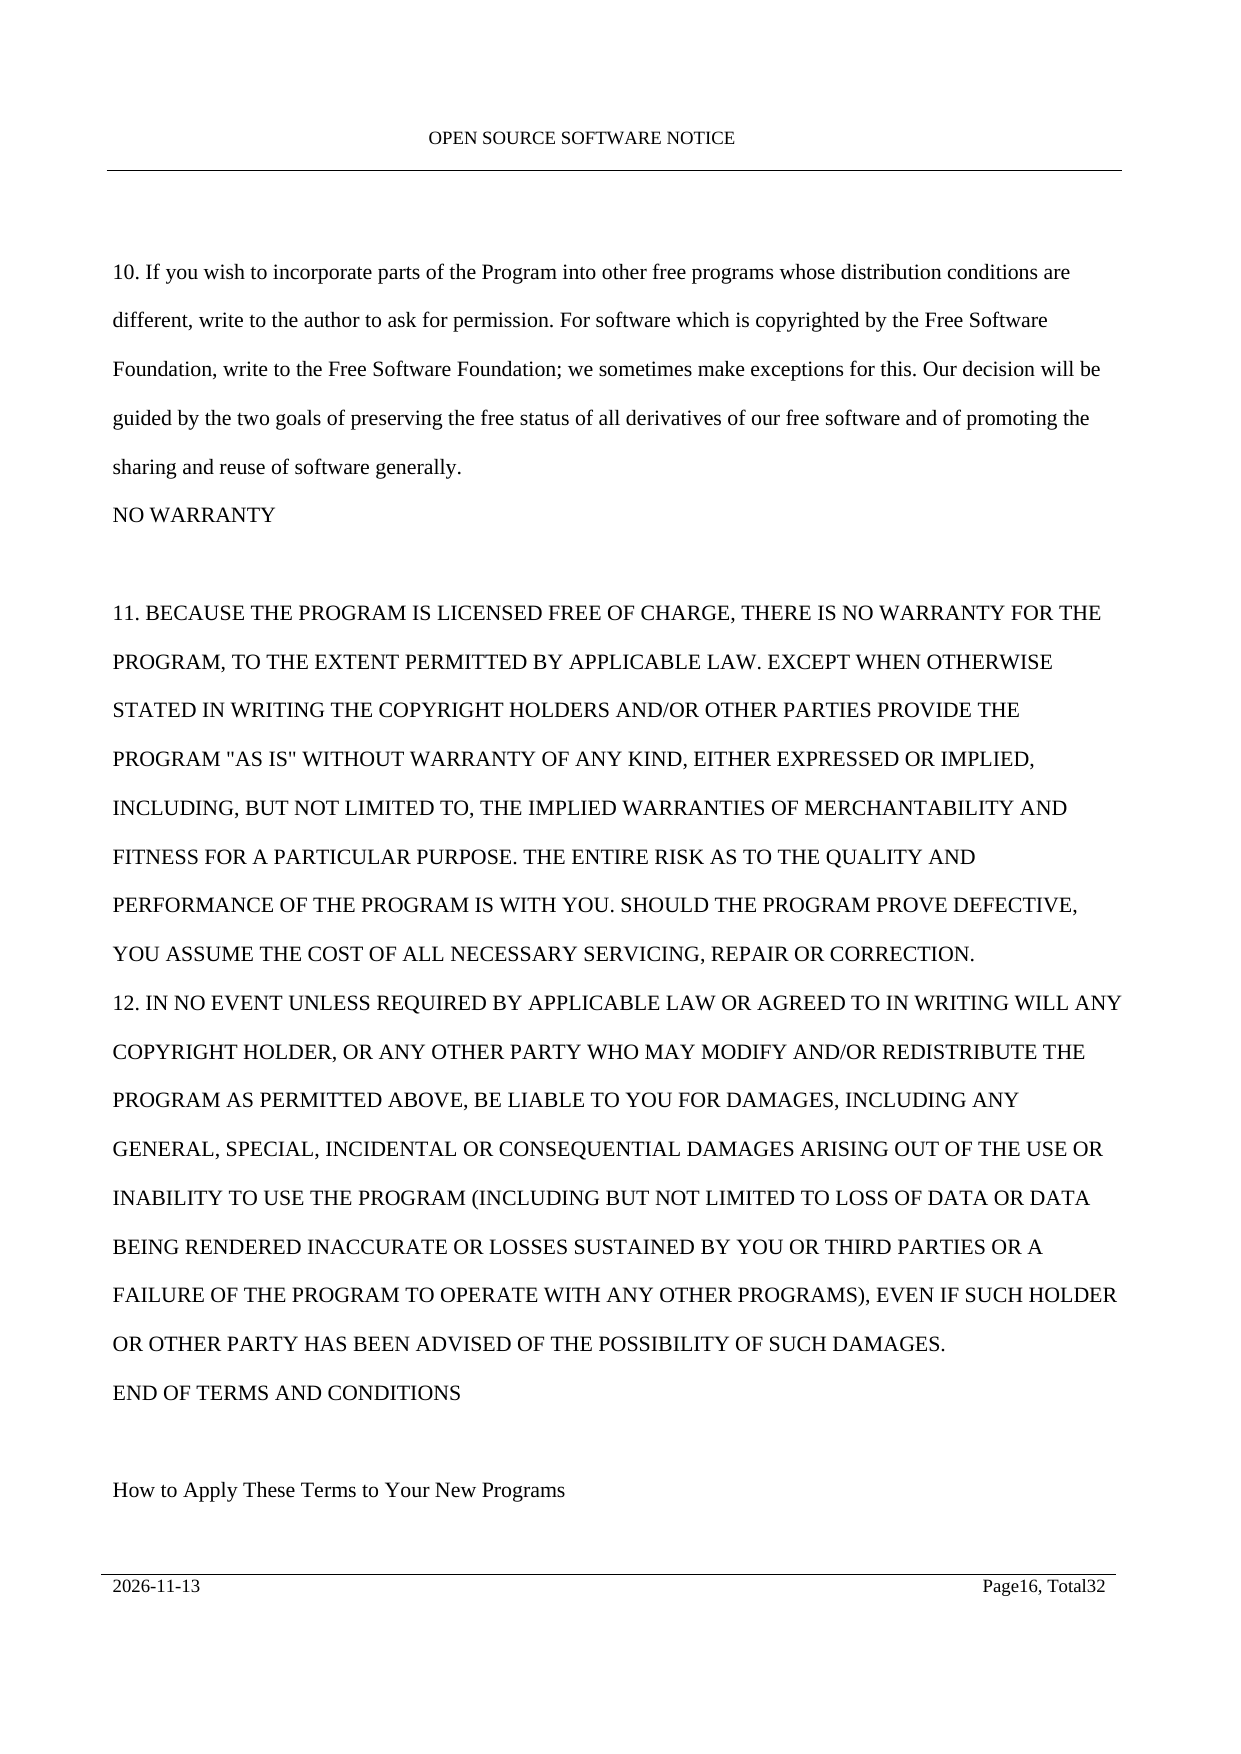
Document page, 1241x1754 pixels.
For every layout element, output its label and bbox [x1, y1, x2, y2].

text [112, 206, 1128, 1506]
